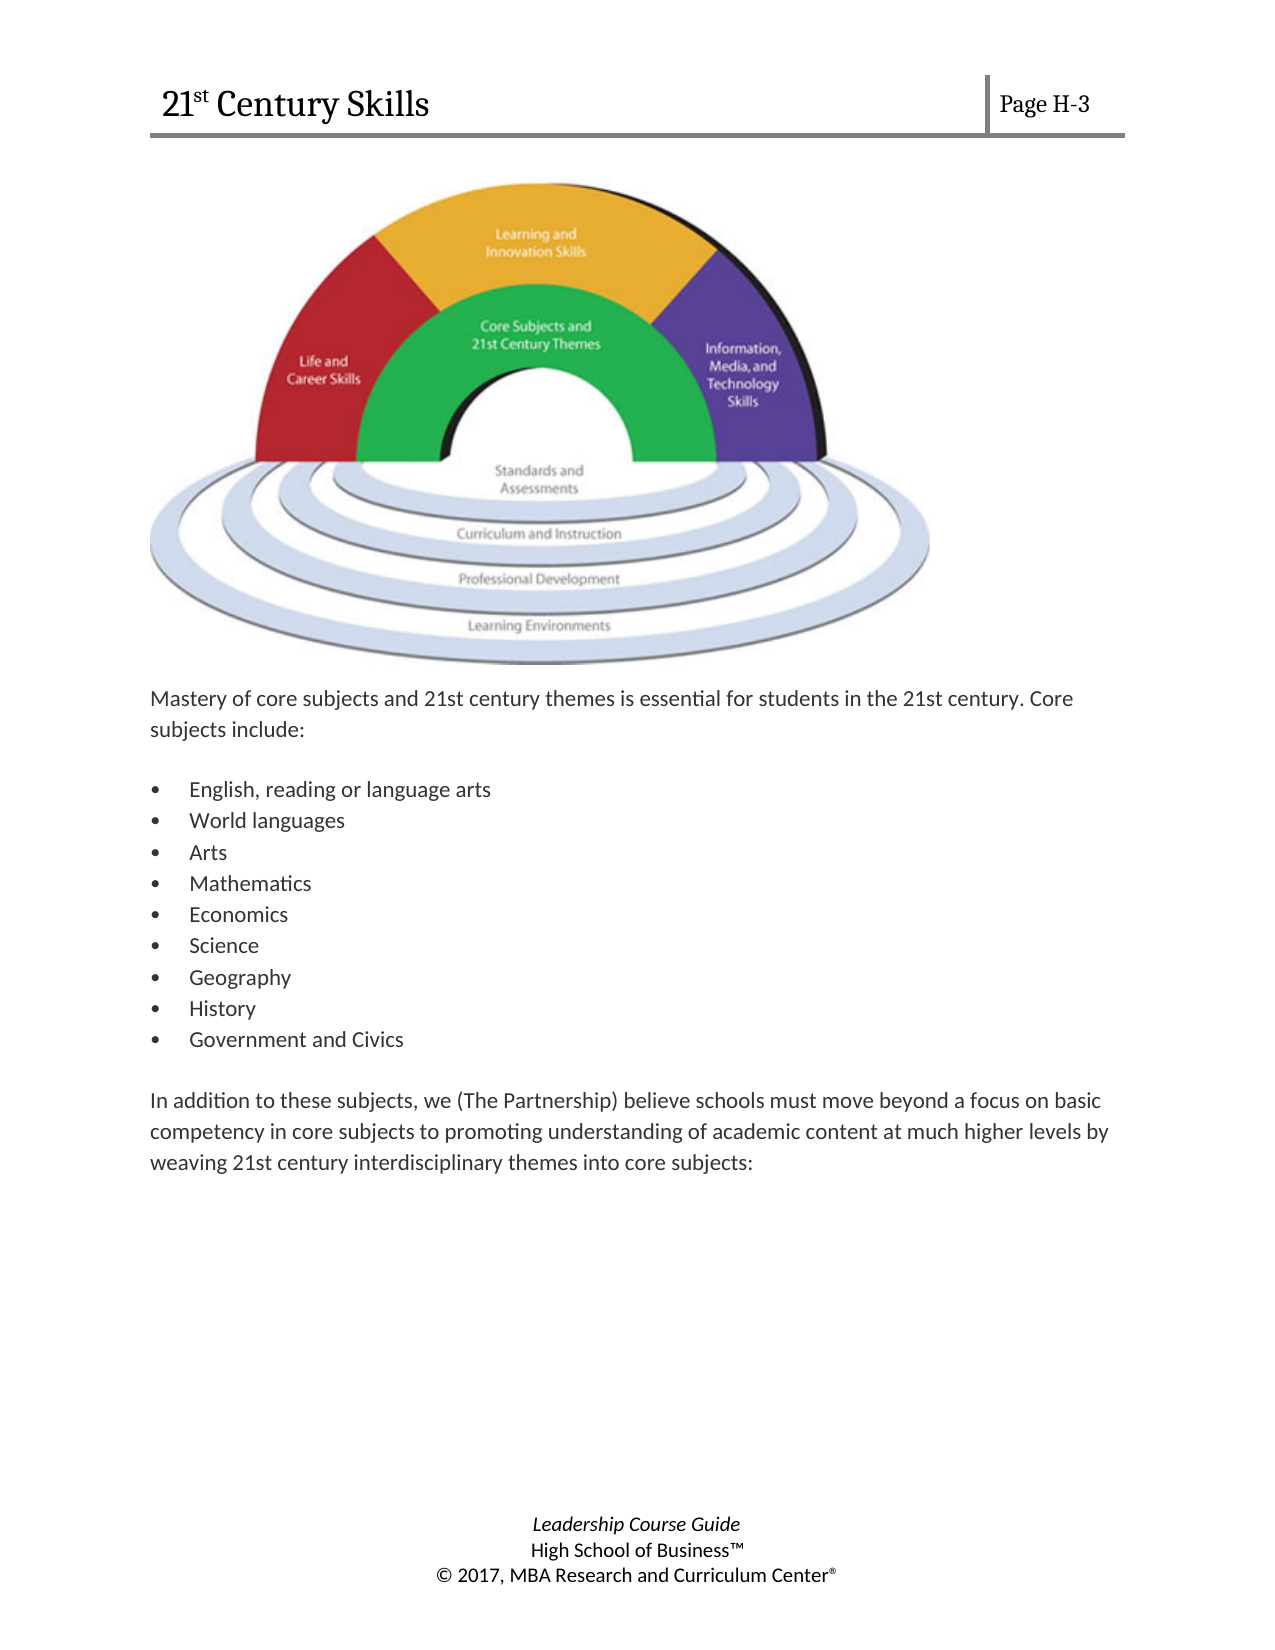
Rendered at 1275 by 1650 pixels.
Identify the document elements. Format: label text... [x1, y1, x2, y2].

list Arts [152, 835, 1125, 866]
text In addition to these subjects, we (The Partnership) believe schools must move beyond a focus on basic competency in core subjects to promoting understanding of academic content at much higher levels by weaving 21st century interdisciplinary themes into core subjects: [150, 1083, 1125, 1176]
picture [150, 165, 930, 665]
list English, reading or language arts [152, 772, 1125, 803]
list Economics [152, 897, 1125, 928]
list Mathematics [152, 866, 1125, 897]
list History [152, 991, 1125, 1022]
list Geography [152, 960, 1125, 991]
list Government and Civics [152, 1022, 1125, 1053]
list Science [152, 928, 1125, 960]
text Mastery of core subjects and 21st century themes is essential for students in the 21st century. Core subjects include: [150, 681, 1125, 743]
list World languages [152, 803, 1125, 835]
